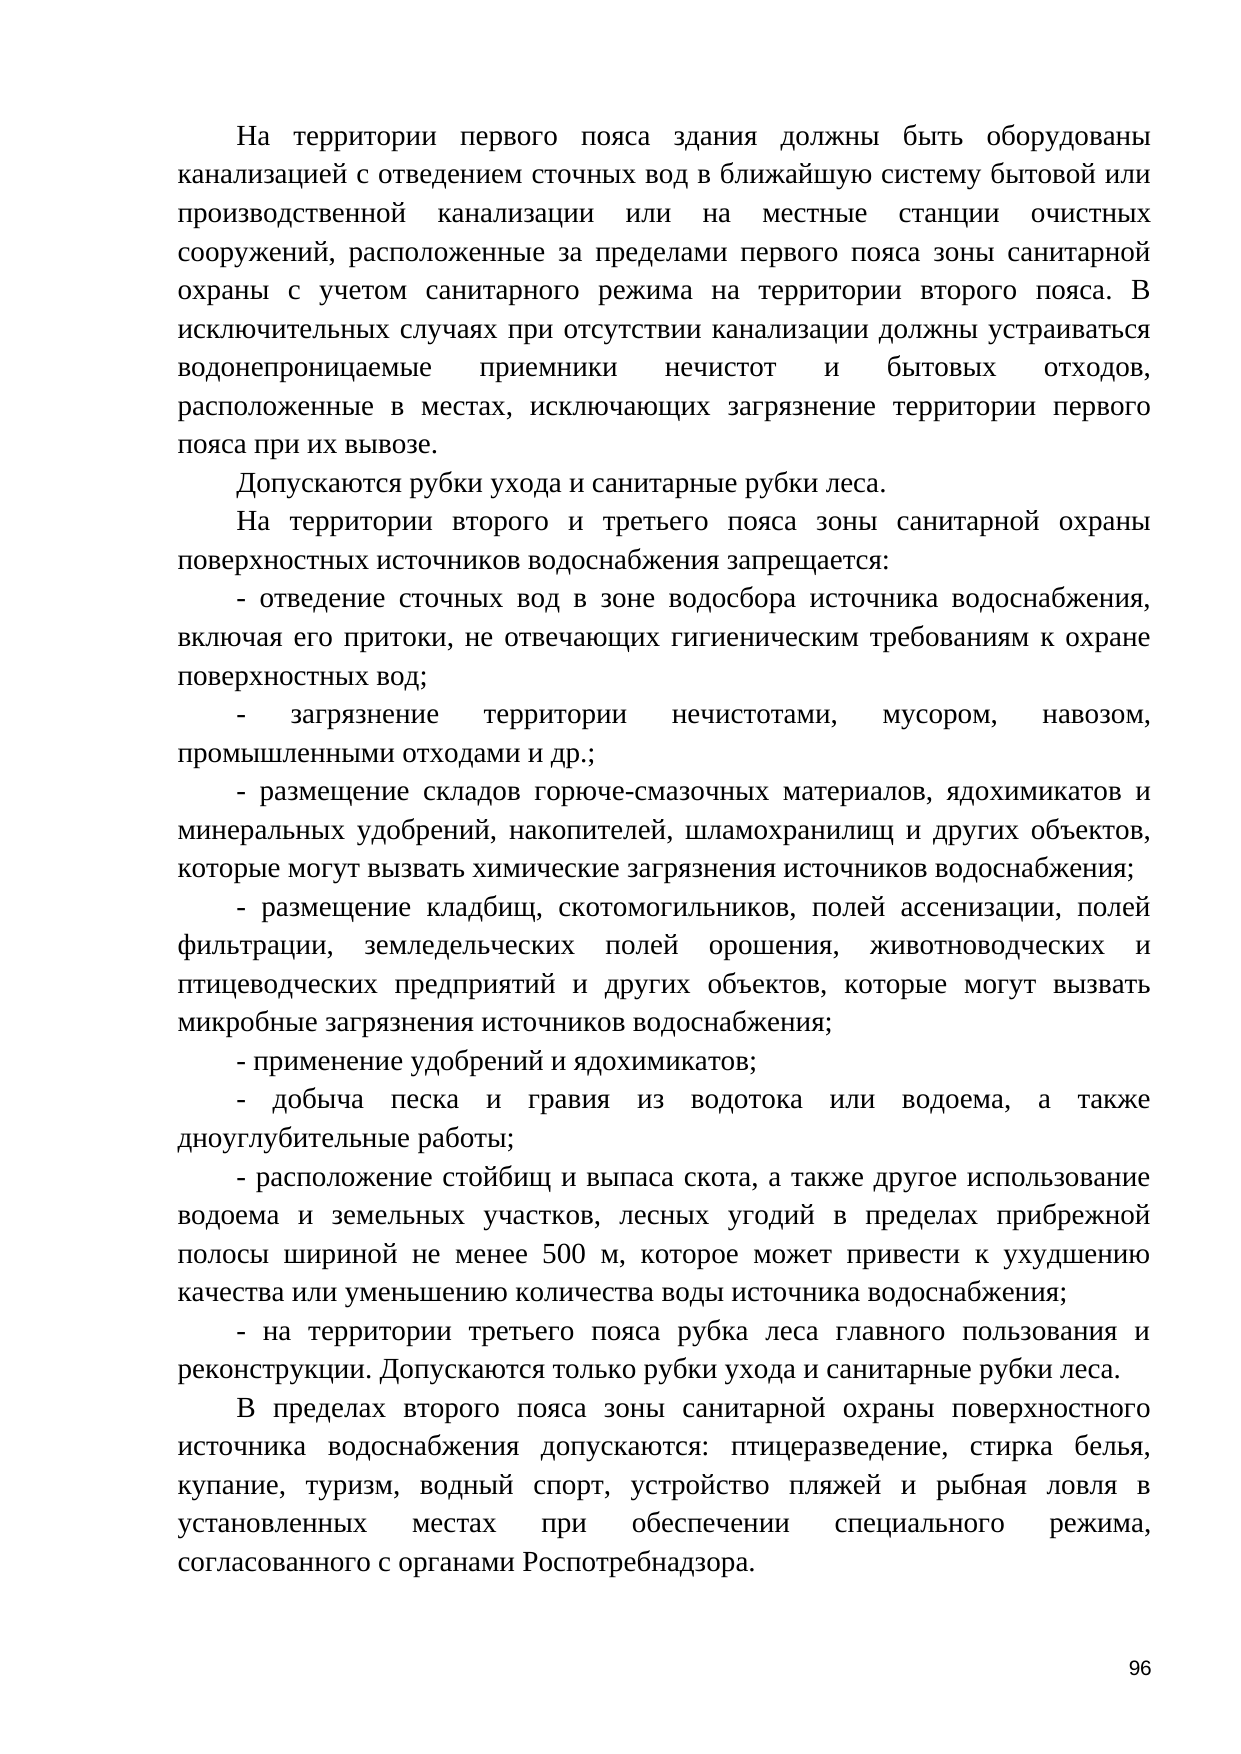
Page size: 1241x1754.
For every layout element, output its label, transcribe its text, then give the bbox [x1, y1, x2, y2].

text - добыча песка и гравия из водотока или водоема, а также дноуглубительные работы; [177, 1082, 1152, 1154]
text Допускаются рубки ухода и санитарные рубки леса. [177, 465, 1152, 498]
text - на территории третьего пояса рубка леса главного пользования и реконструкции. Допускаются только рубки ухода и санитарные рубки леса. [177, 1313, 1152, 1385]
text - применение удобрений и ядохимикатов; [177, 1043, 1152, 1077]
text - размещение кладбищ, скотомогильников, полей ассенизации, полей фильтрации, земледельческих полей орошения, животноводческих и птицеводческих предприятий и других объектов, которые могут вызвать микробные загрязнения источников водоснабжения; [177, 889, 1152, 1038]
text - расположение стойбищ и выпаса скота, а также другое использование водоема и земельных участков, лесных угодий в пределах прибрежной полосы шириной не менее , которое может привести к ухудшению качества или уменьшению количества воды источника водоснабжения; [177, 1159, 1152, 1308]
text - размещение складов горюче-смазочных материалов, ядохимикатов и минеральных удобрений, накопителей, шламохранилищ и других объектов, которые могут вызвать химические загрязнения источников водоснабжения; [177, 773, 1152, 884]
text В пределах второго пояса зоны санитарной охраны поверхностного источника водоснабжения допускаются: птицеразведение, стирка белья, купание, туризм, водный спорт, устройство пляжей и рыбная ловля в установленных местах при обеспечении специального режима, согласованного с органами Роспотребнадзора. [177, 1390, 1152, 1578]
text На территории второго и третьего пояса зоны санитарной охраны поверхностных источников водоснабжения запрещается: [177, 503, 1152, 576]
text - загрязнение территории нечистотами, мусором, навозом, промышленными отходами и др.; [177, 696, 1152, 768]
text - отведение сточных вод в зоне водосбора источника водоснабжения, включая его притоки, не отвечающих гигиеническим требованиям к охране поверхностных вод; [177, 581, 1152, 691]
text На территории первого пояса здания должны быть оборудованы канализацией с отведением сточных вод в ближайшую систему бытовой или производственной канализации или на местные станции очистных сооружений, расположенные за пределами первого пояса зоны санитарной охраны с учетом санитарного режима на территории второго пояса. В исключительных случаях при отсутствии канализации должны устраиваться водонепроницаемые приемники нечистот и бытовых отходов, расположенные в местах, исключающих загрязнение территории первого пояса при их вывозе. [177, 118, 1152, 460]
